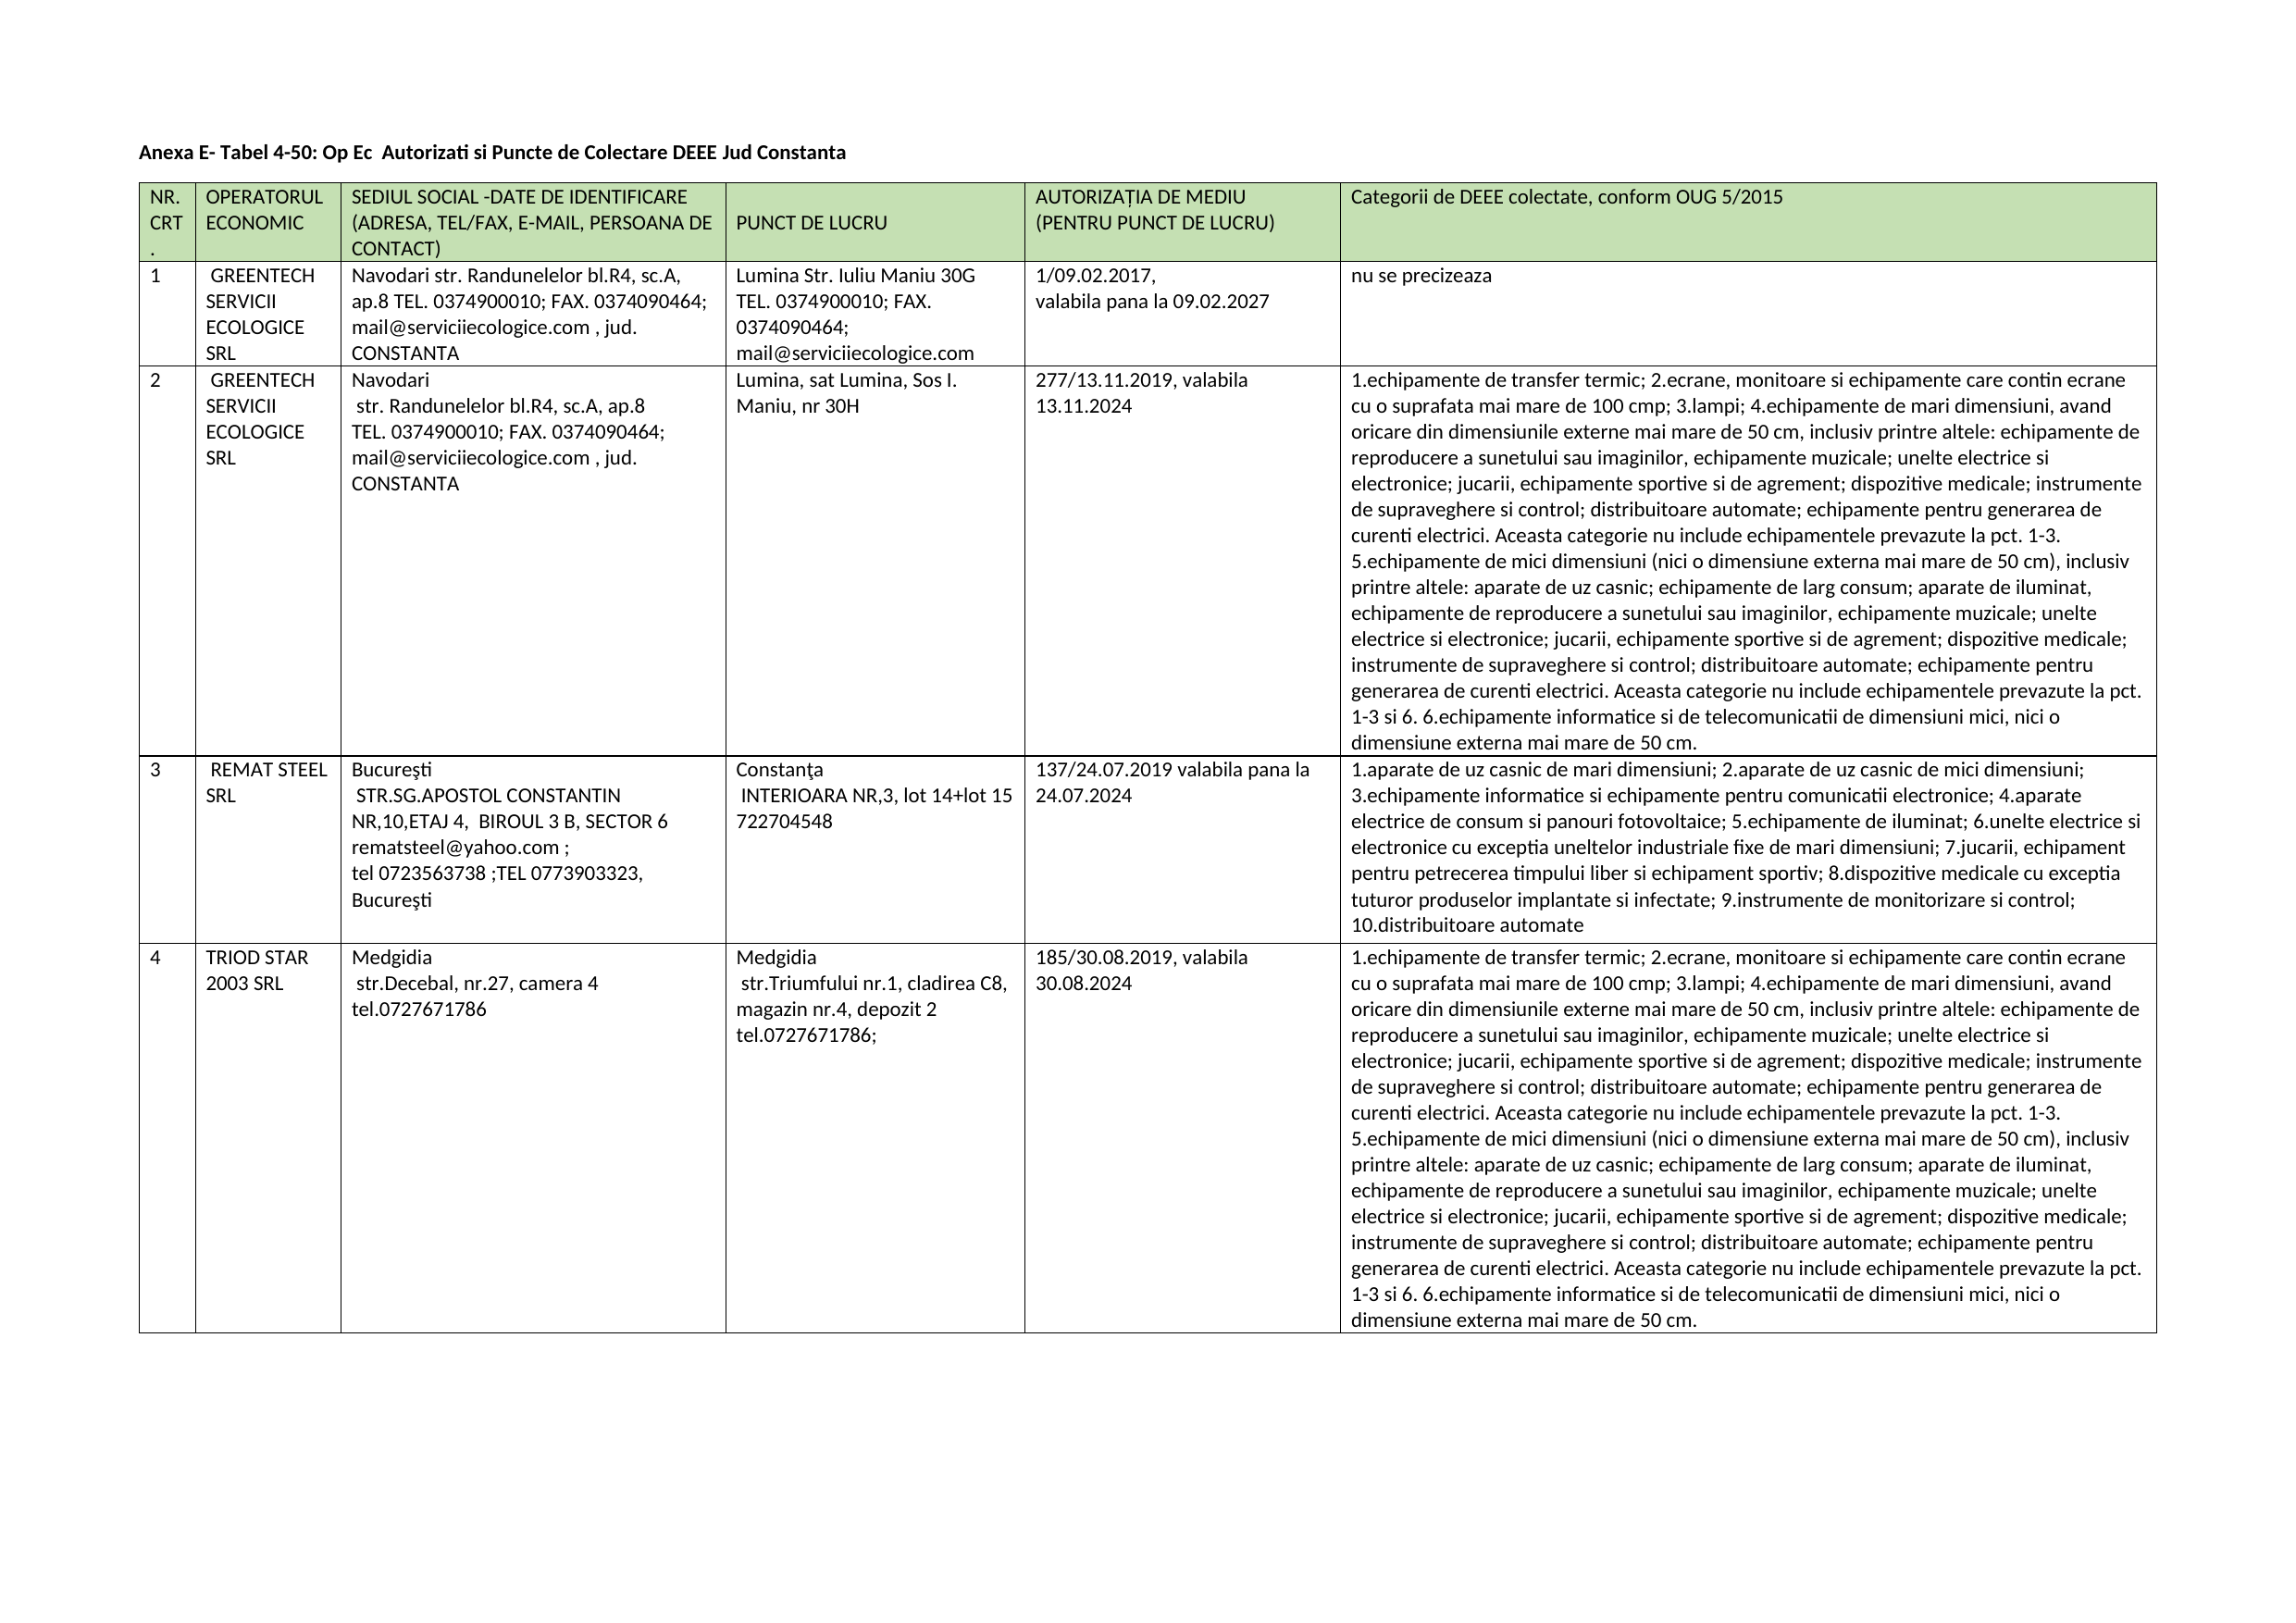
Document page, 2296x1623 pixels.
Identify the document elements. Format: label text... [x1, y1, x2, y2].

table_cell Navodari str. Randunelelor bl.R4, sc.A, ap.8 TEL. 0374900010; FAX. 0374090464; mail@serviciiecologice.com , jud. CONSTANTA [341, 366, 726, 755]
table_header OPERATORUL ECONOMIC [196, 183, 341, 261]
table_cell 277/13.11.2019, valabila 13.11.2024 [1025, 366, 1340, 755]
table_cell 3 [140, 757, 195, 943]
table_cell 1 [140, 262, 195, 365]
table_header AUTORIZAȚIA DE MEDIU (PENTRU PUNCT DE LUCRU) [1025, 183, 1340, 261]
table_cell 2 [140, 366, 195, 755]
table_cell 137/24.07.2019 valabila pana la 24.07.2024 [1025, 757, 1340, 943]
table_cell Medgidia str.Triumfului nr.1, cladirea C8, magazin nr.4, depozit 2 tel.0727671786; [726, 944, 1024, 1332]
table_cell Lumina Str. Iuliu Maniu 30G TEL. 0374900010; FAX. 0374090464; mail@serviciiecologice.com [726, 262, 1024, 365]
table_cell Constanţa INTERIOARA NR,3, lot 14+lot 15 722704548 [726, 757, 1024, 943]
table_cell 1.aparate de uz casnic de mari dimensiuni; 2.aparate de uz casnic de mici dimensiuni; 3.echipamente informatice si echipamente pentru comunicatii electronice; 4.aparate electrice de consum si panouri fotovoltaice; 5.echipamente de iluminat; 6.unelte electrice si electronice cu exceptia uneltelor industriale fixe de mari dimensiuni; 7.jucarii, echipament pentru petrecerea timpului liber si echipament sportiv; 8.dispozitive medicale cu exceptia tuturor produselor implantate si infectate; 9.instrumente de monitorizare si control; 10.distribuitoare automate [1341, 757, 2156, 943]
table_cell TRIOD STAR 2003 SRL [196, 944, 341, 1332]
text Anexa E- Tabel 4-50: Op Ec Autorizati si Puncte de Colectare DEEE Jud Constanta [139, 139, 2156, 165]
table_cell nu se precizeaza [1341, 262, 2156, 365]
table_cell REMAT STEEL SRL [196, 757, 341, 943]
table_cell 4 [140, 944, 195, 1332]
table_header PUNCT DE LUCRU [726, 183, 1024, 261]
table_header Categorii de DEEE colectate, conform OUG 5/2015 [1341, 183, 2156, 261]
table_cell Medgidia str.Decebal, nr.27, camera 4 tel.0727671786 [341, 944, 726, 1332]
table_cell GREENTECH SERVICII ECOLOGICE SRL [196, 262, 341, 365]
table_cell Bucureşti STR.SG.APOSTOL CONSTANTIN NR,10,ETAJ 4, BIROUL 3 B, SECTOR 6 rematsteel@yahoo.com ; tel 0723563738 ;TEL 0773903323, Bucureşti [341, 757, 726, 943]
table_cell Lumina, sat Lumina, Sos I. Maniu, nr 30H [726, 366, 1024, 755]
table_cell GREENTECH SERVICII ECOLOGICE SRL [196, 366, 341, 755]
table_cell Navodari str. Randunelelor bl.R4, sc.A, ap.8 TEL. 0374900010; FAX. 0374090464; mail@serviciiecologice.com , jud. CONSTANTA [341, 262, 726, 365]
table_header NR. CRT. [140, 183, 195, 261]
table_cell 185/30.08.2019, valabila 30.08.2024 [1025, 944, 1340, 1332]
table_cell 1/09.02.2017, valabila pana la 09.02.2027 [1025, 262, 1340, 365]
table_header SEDIUL SOCIAL -DATE DE IDENTIFICARE (ADRESA, TEL/FAX, E-MAIL, PERSOANA DE CONTACT) [341, 183, 726, 261]
